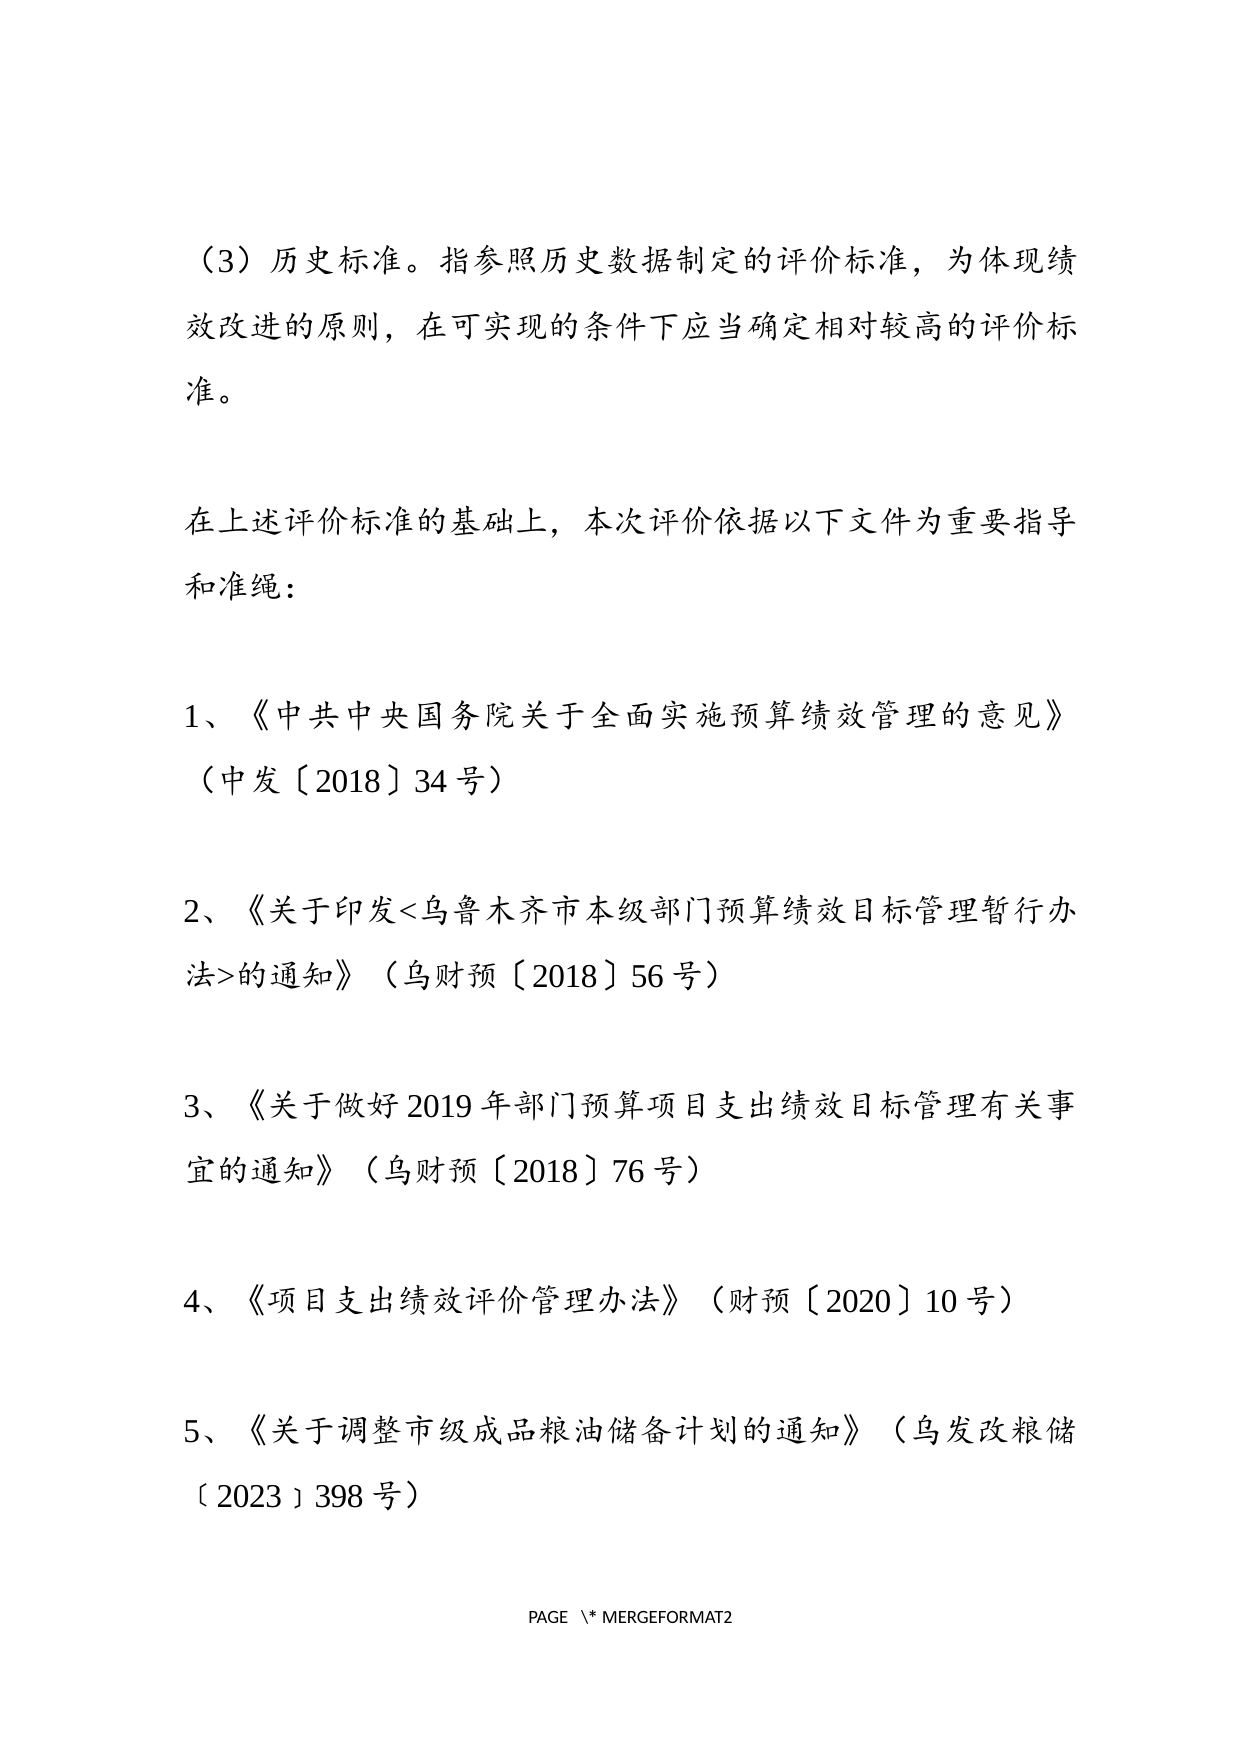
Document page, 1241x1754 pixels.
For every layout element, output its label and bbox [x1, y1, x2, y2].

text [183, 162, 1078, 1527]
